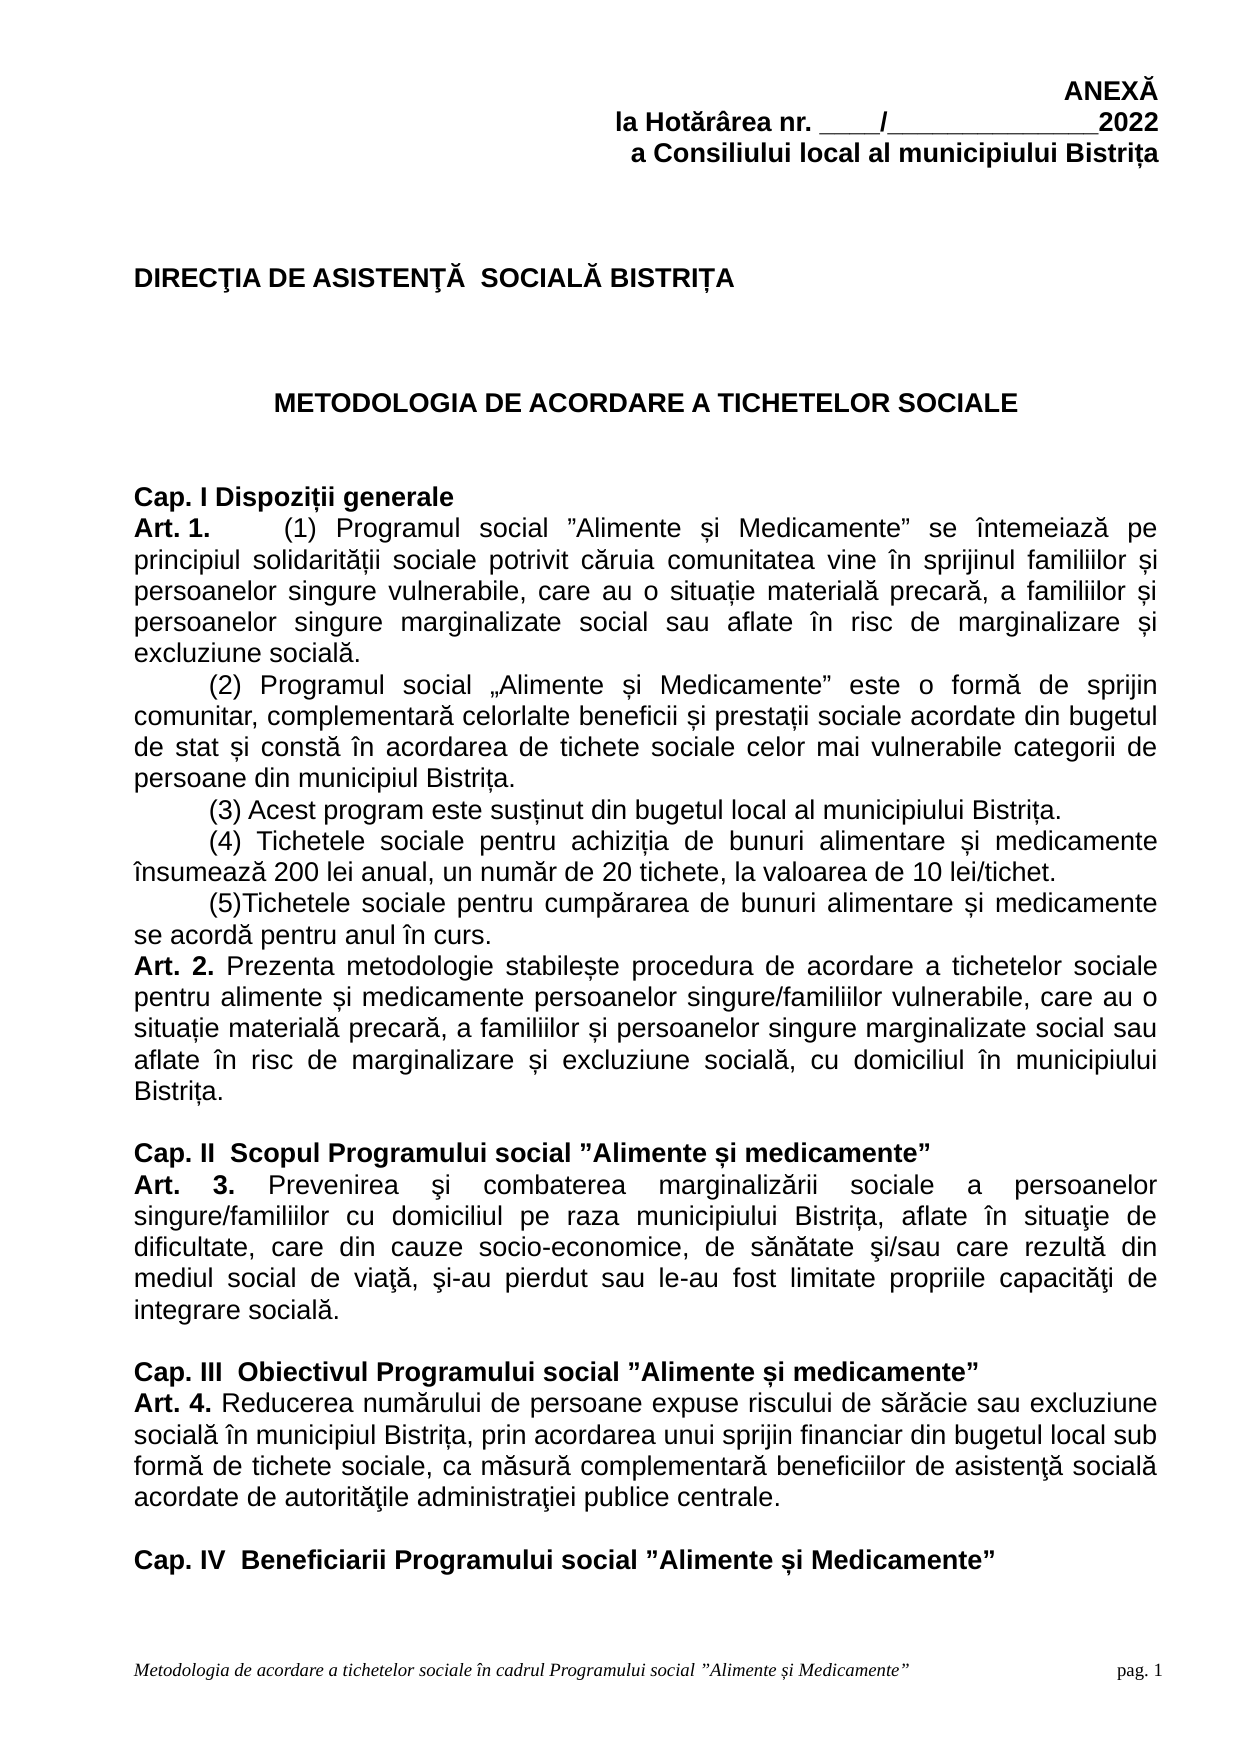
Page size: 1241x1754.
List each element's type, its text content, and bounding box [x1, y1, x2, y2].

text la Hotărârea nr. ____/______________2022 [134, 106, 1158, 137]
text (2) Programul social „Alimente și Medicamente” este o formă de sprijin comunitar, complementară celorlalte beneficii și prestații sociale acordate din bugetul de stat și constă în acordarea de tichete sociale celor mai vulnerabile categorii de persoane din municipiul Bistrița. [134, 669, 1158, 794]
text Cap. I Dispoziții generale [134, 481, 1158, 512]
text a Consiliului local al municipiului Bistrița [134, 137, 1158, 169]
text (3) Acest program este susținut din bugetul local al municipiului Bistrița. [134, 794, 1158, 825]
text (4) Tichetele sociale pentru achiziția de bunuri alimentare și medicamente însumează 200 lei anual, un număr de 20 tichete, la valoarea de 10 lei/tichet. [134, 825, 1158, 887]
text Art. 3. Prevenirea şi combaterea marginalizării sociale a persoanelor singure/familiilor cu domiciliul pe raza municipiului Bistrița, aflate în situaţie de dificultate, care din cauze socio-economice, de sănătate şi/sau care rezultă din mediul social de viaţă, şi-au pierdut sau le-au fost limitate propriile capacităţi de integrare socială. [134, 1169, 1158, 1325]
text Art. 4. Reducerea numărului de persoane expuse riscului de sărăcie sau excluziune socială în municipiul Bistrița, prin acordarea unui sprijin financiar din bugetul local sub formă de tichete sociale, ca măsură complementară beneficiilor de asistenţă socială acordate de autorităţile administraţiei publice centrale. [134, 1387, 1158, 1512]
text Art. 2. Prezenta metodologie stabilește procedura de acordare a tichetelor sociale pentru alimente și medicamente persoanelor singure/familiilor vulnerabile, care au o situație materială precară, a familiilor și persoanelor singure marginalizate social sau aflate în risc de marginalizare și excluziune socială, cu domiciliul în municipiului Bistrița. [134, 950, 1158, 1106]
text (5)Tichetele sociale pentru cumpărarea de bunuri alimentare și medicamente se acordă pentru anul în curs. [134, 887, 1158, 950]
text METODOLOGIA DE ACORDARE A TICHETELOR SOCIALE [134, 387, 1158, 419]
text Cap. III Obiectivul Programului social ”Alimente și medicamente” [134, 1356, 1158, 1387]
text DIRECŢIA DE ASISTENŢĂ SOCIALĂ BISTRIȚA [134, 262, 1158, 294]
text ANEXĂ [134, 75, 1158, 106]
text Art. 1. (1) Programul social ”Alimente și Medicamente” se întemeiază pe principiul solidarității sociale potrivit căruia comunitatea vine în sprijinul familiilor și persoanelor singure vulnerabile, care au o situație materială precară, a familiilor și persoanelor singure marginalizate social sau aflate în risc de marginalizare și excluziune socială. [134, 512, 1158, 669]
text Cap. IV Beneficiarii Programului social ”Alimente și Medicamente” [134, 1544, 1158, 1575]
text Cap. II Scopul Programului social ”Alimente și medicamente” [134, 1137, 1158, 1169]
